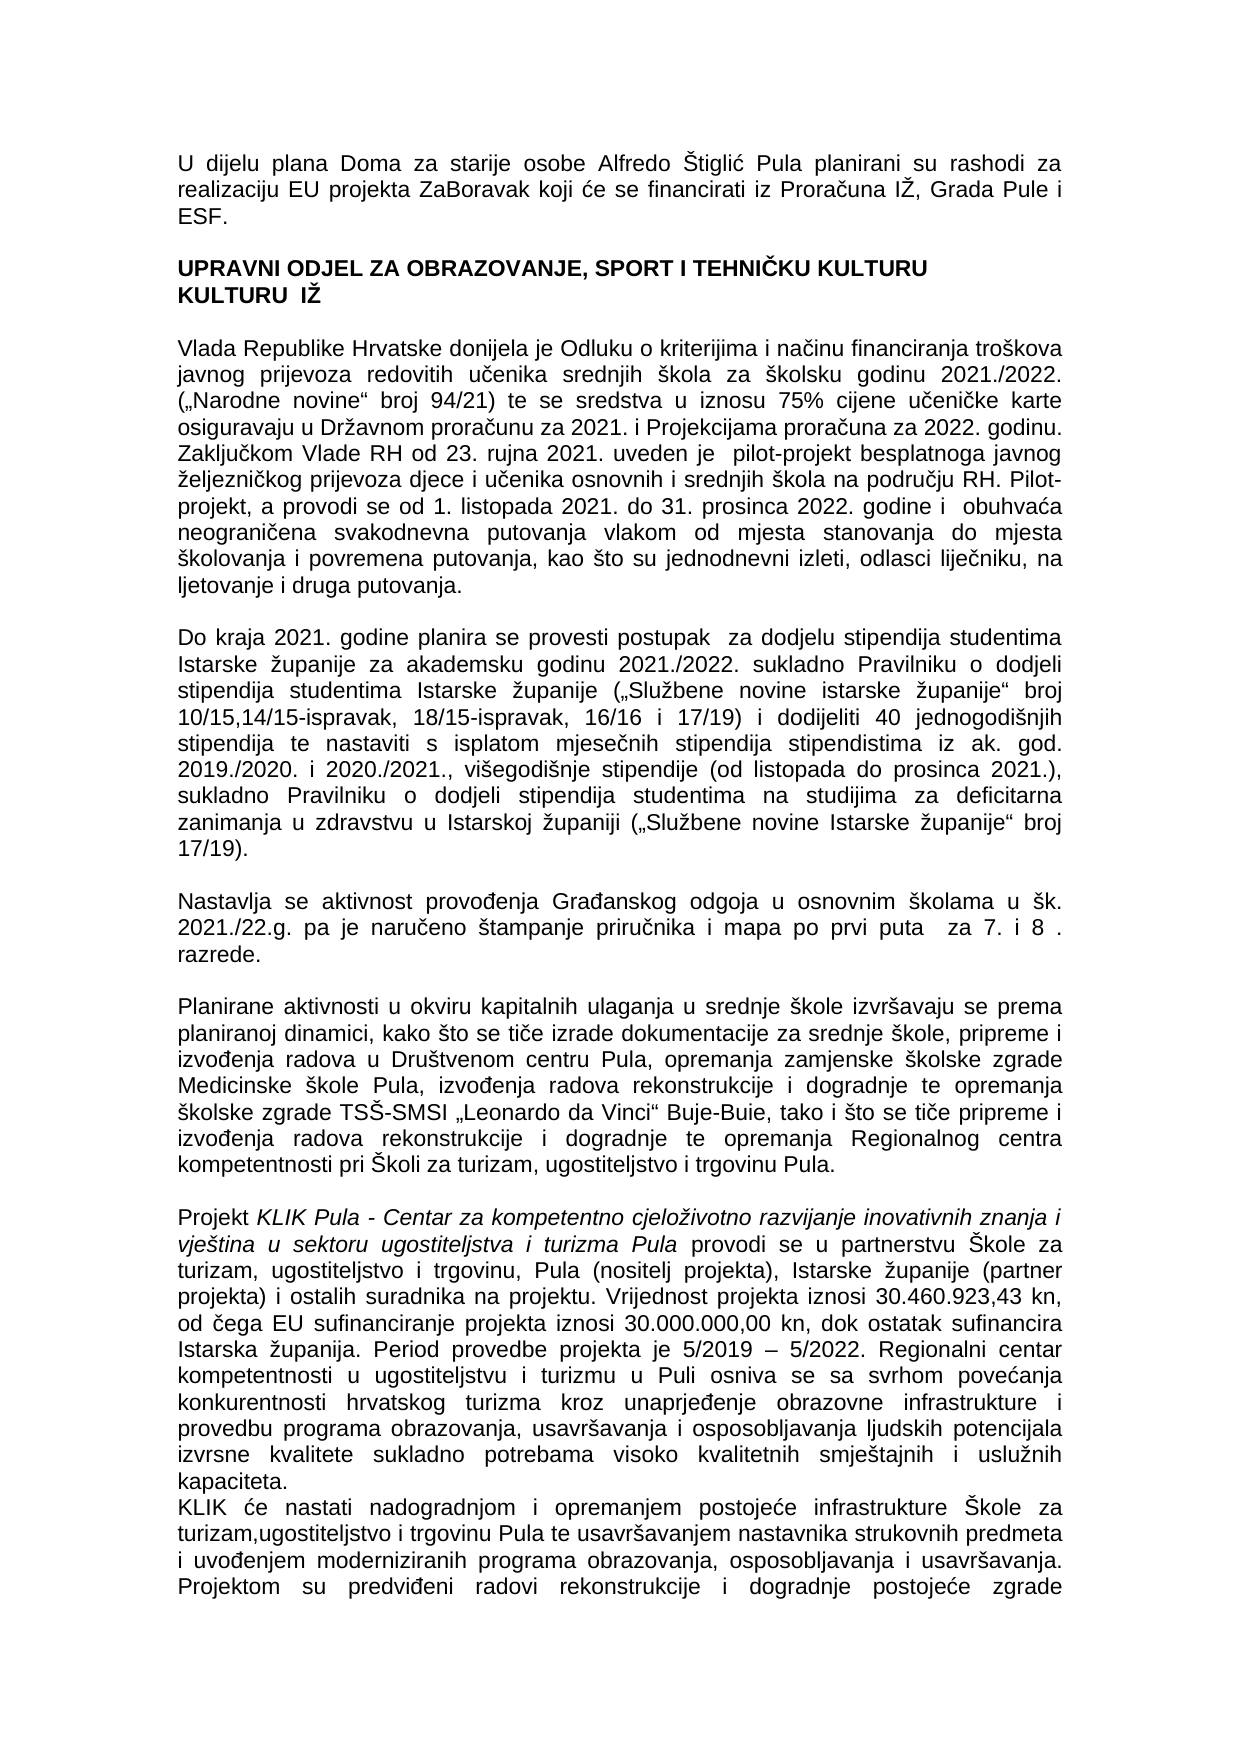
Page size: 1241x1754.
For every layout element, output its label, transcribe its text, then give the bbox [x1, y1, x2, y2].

text Do kraja 2021. godine planira se provesti postupak za dodjelu stipendija studentima Istarske županije za akademsku godinu 2021./2022. sukladno Pravilniku o dodjeli stipendija studentima Istarske županije („Službene novine istarske županije“ broj 10/15,14/15-ispravak, 18/15-ispravak, 16/16 i 17/19) i dodijeliti 40 jednogodišnjih stipendija te nastaviti s isplatom mjesečnih stipendija stipendistima iz ak. god. 2019./2020. i 2020./2021., višegodišnje stipendije (od listopada do prosinca 2021.), sukladno Pravilniku o dodjeli stipendija studentima na studijima za deficitarna zanimanja u zdravstvu u Istarskoj županiji („Službene novine Istarske županije“ broj 17/19). [177, 624, 1063, 862]
text KULTURU IŽ [177, 282, 1063, 308]
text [177, 1494, 1063, 1599]
text Planirane aktivnosti u okviru kapitalnih ulaganja u srednje škole izvršavaju se prema planiranoj dinamici, kako što se tiče izrade dokumentacije za srednje škole, pripreme i izvođenja radova u Društvenom centru Pula, opremanja zamjenske školske zgrade Medicinske škole Pula, izvođenja radova rekonstrukcije i dogradnje te opremanja školske zgrade TSŠ-SMSI „Leonardo da Vinci“ Buje-Buie, tako i što se tiče pripreme i izvođenja radova rekonstrukcije i dogradnje te opremanja Regionalnog centra kompetentnosti pri Školi za turizam, ugostiteljstvo i trgovinu Pula. [177, 993, 1063, 1178]
text Projekt KLIK Pula - Centar za kompetentno cjeloživotno razvijanje inovativnih znanja i vještina u sektoru ugostiteljstva i turizma Pula provodi se u partnerstvu Škole za turizam, ugostiteljstvo i trgovinu, Pula (nositelj projekta), Istarske županije (partner projekta) i ostalih suradnika na projektu. Vrijednost projekta iznosi 30.460.923,43 kn, od čega EU sufinanciranje projekta iznosi 30.000.000,00 kn, dok ostatak sufinancira Istarska županija. Period provedbe projekta je 5/2019 – 5/2022. Regionalni centar kompetentnosti u ugostiteljstvu i turizmu u Puli osniva se sa svrhom povećanja konkurentnosti hrvatskog turizma kroz unaprjeđenje obrazovne infrastrukture i provedbu programa obrazovanja, usavršavanja i osposobljavanja ljudskih potencijala izvrsne kvalitete sukladno potrebama visoko kvalitetnih smještajnih i uslužnih kapaciteta. [177, 1204, 1063, 1494]
text Vlada Republike Hrvatske donijela je Odluku o kriterijima i načinu financiranja troškova javnog prijevoza redovitih učenika srednjih škola za školsku godinu 2021./2022. („Narodne novine“ broj 94/21) te se sredstva u iznosu 75% cijene učeničke karte osiguravaju u Državnom proračunu za 2021. i Projekcijama proračuna za 2022. godinu. Zaključkom Vlade RH od 23. rujna 2021. uveden je pilot-projekt besplatnoga javnog željezničkog prijevoza djece i učenika osnovnih i srednjih škola na području RH. Pilot-projekt, a provodi se od 1. listopada 2021. do 31. prosinca 2022. godine i obuhvaća neograničena svakodnevna putovanja vlakom od mjesta stanovanja do mjesta školovanja i povremena putovanja, kao što su jednodnevni izleti, odlasci liječniku, na ljetovanje i druga putovanja. [177, 334, 1063, 598]
text U dijelu plana Doma za starije osobe Alfredo Štiglić Pula planirani su rashodi za realizaciju EU projekta ZaBoravak koji će se financirati iz Proračuna IŽ, Grada Pule i ESF. [177, 150, 1063, 229]
text UPRAVNI ODJEL ZA OBRAZOVANJE, SPORT I TEHNIČKU KULTURU [177, 255, 1063, 282]
text Nastavlja se aktivnost provođenja Građanskog odgoja u osnovnim školama u šk. 2021./22.g. pa je naručeno štampanje priručnika i mapa po prvi puta za 7. i 8 . razrede. [177, 888, 1063, 967]
